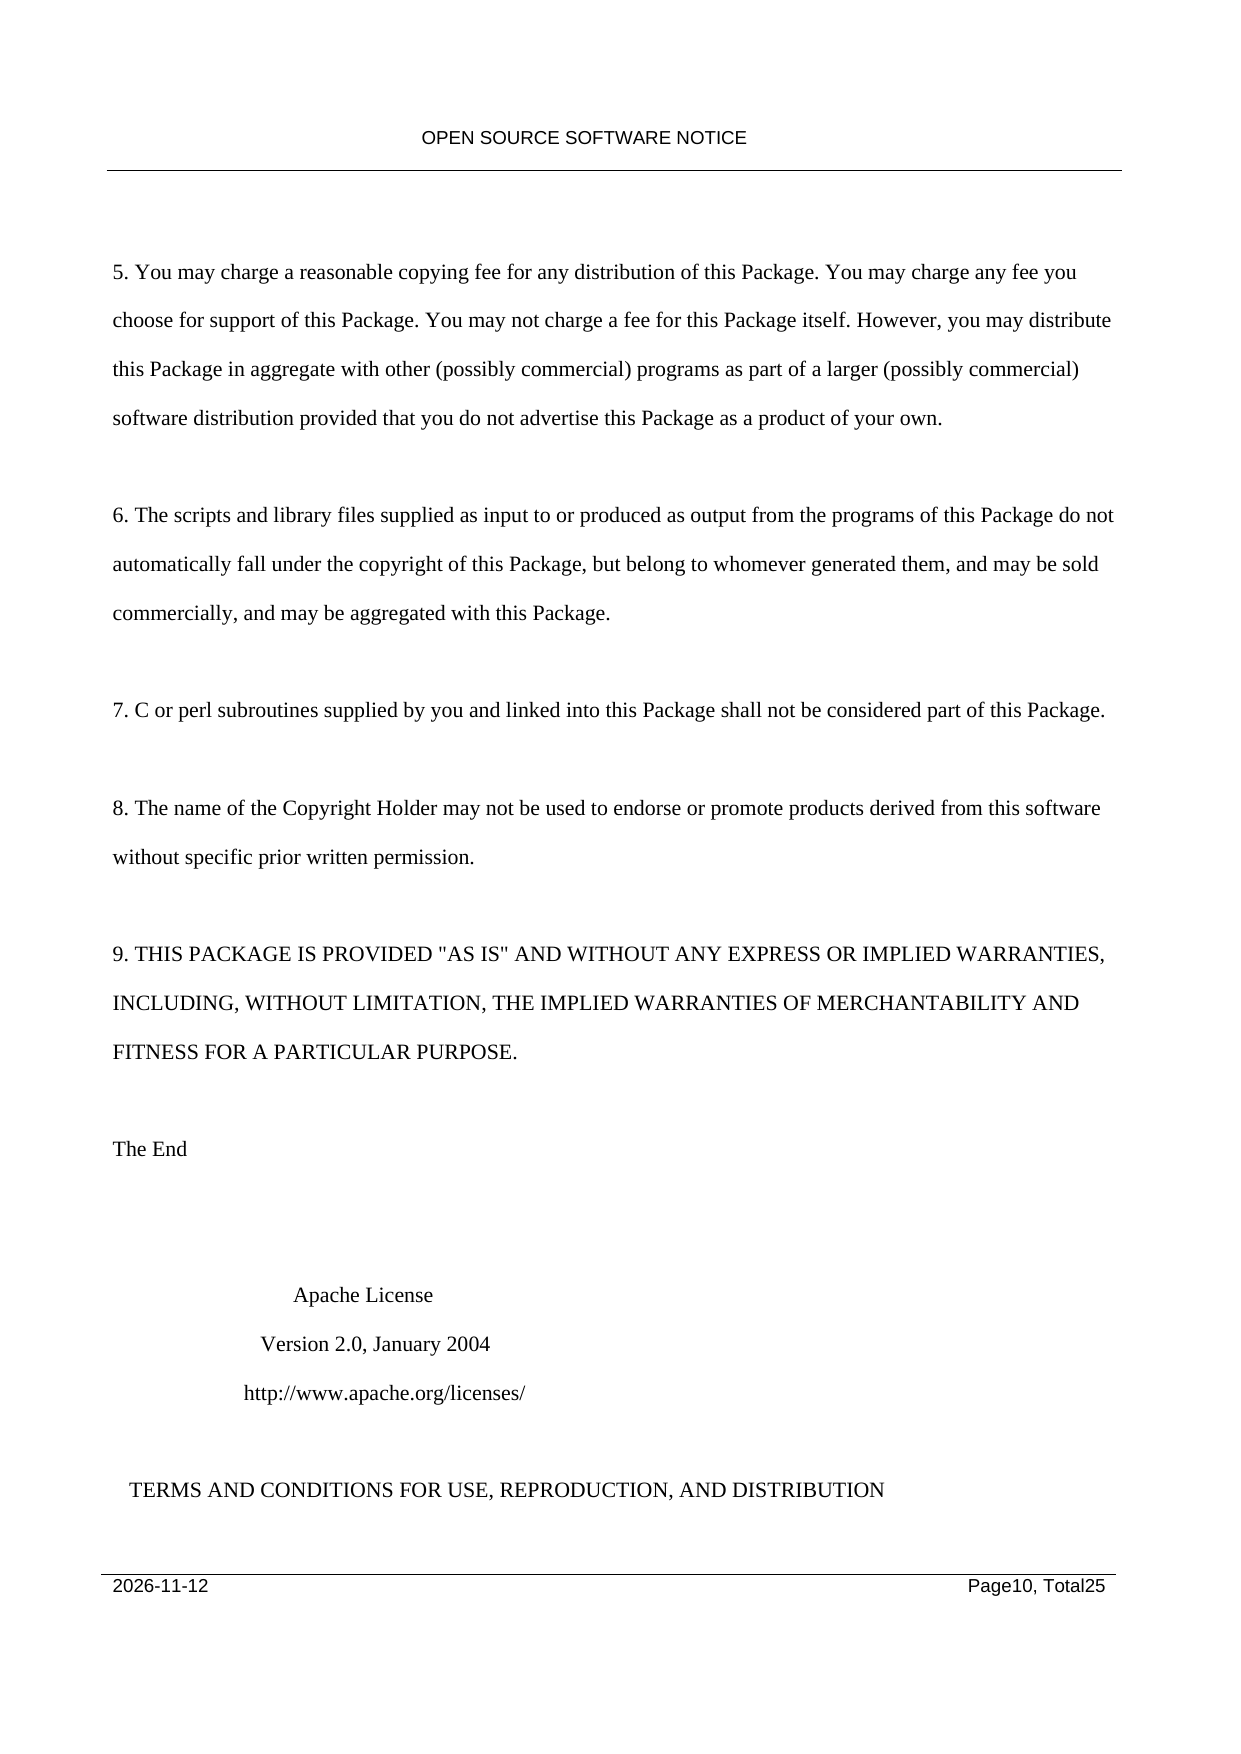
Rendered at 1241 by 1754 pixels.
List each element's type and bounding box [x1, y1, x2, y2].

text [112, 206, 1128, 1506]
